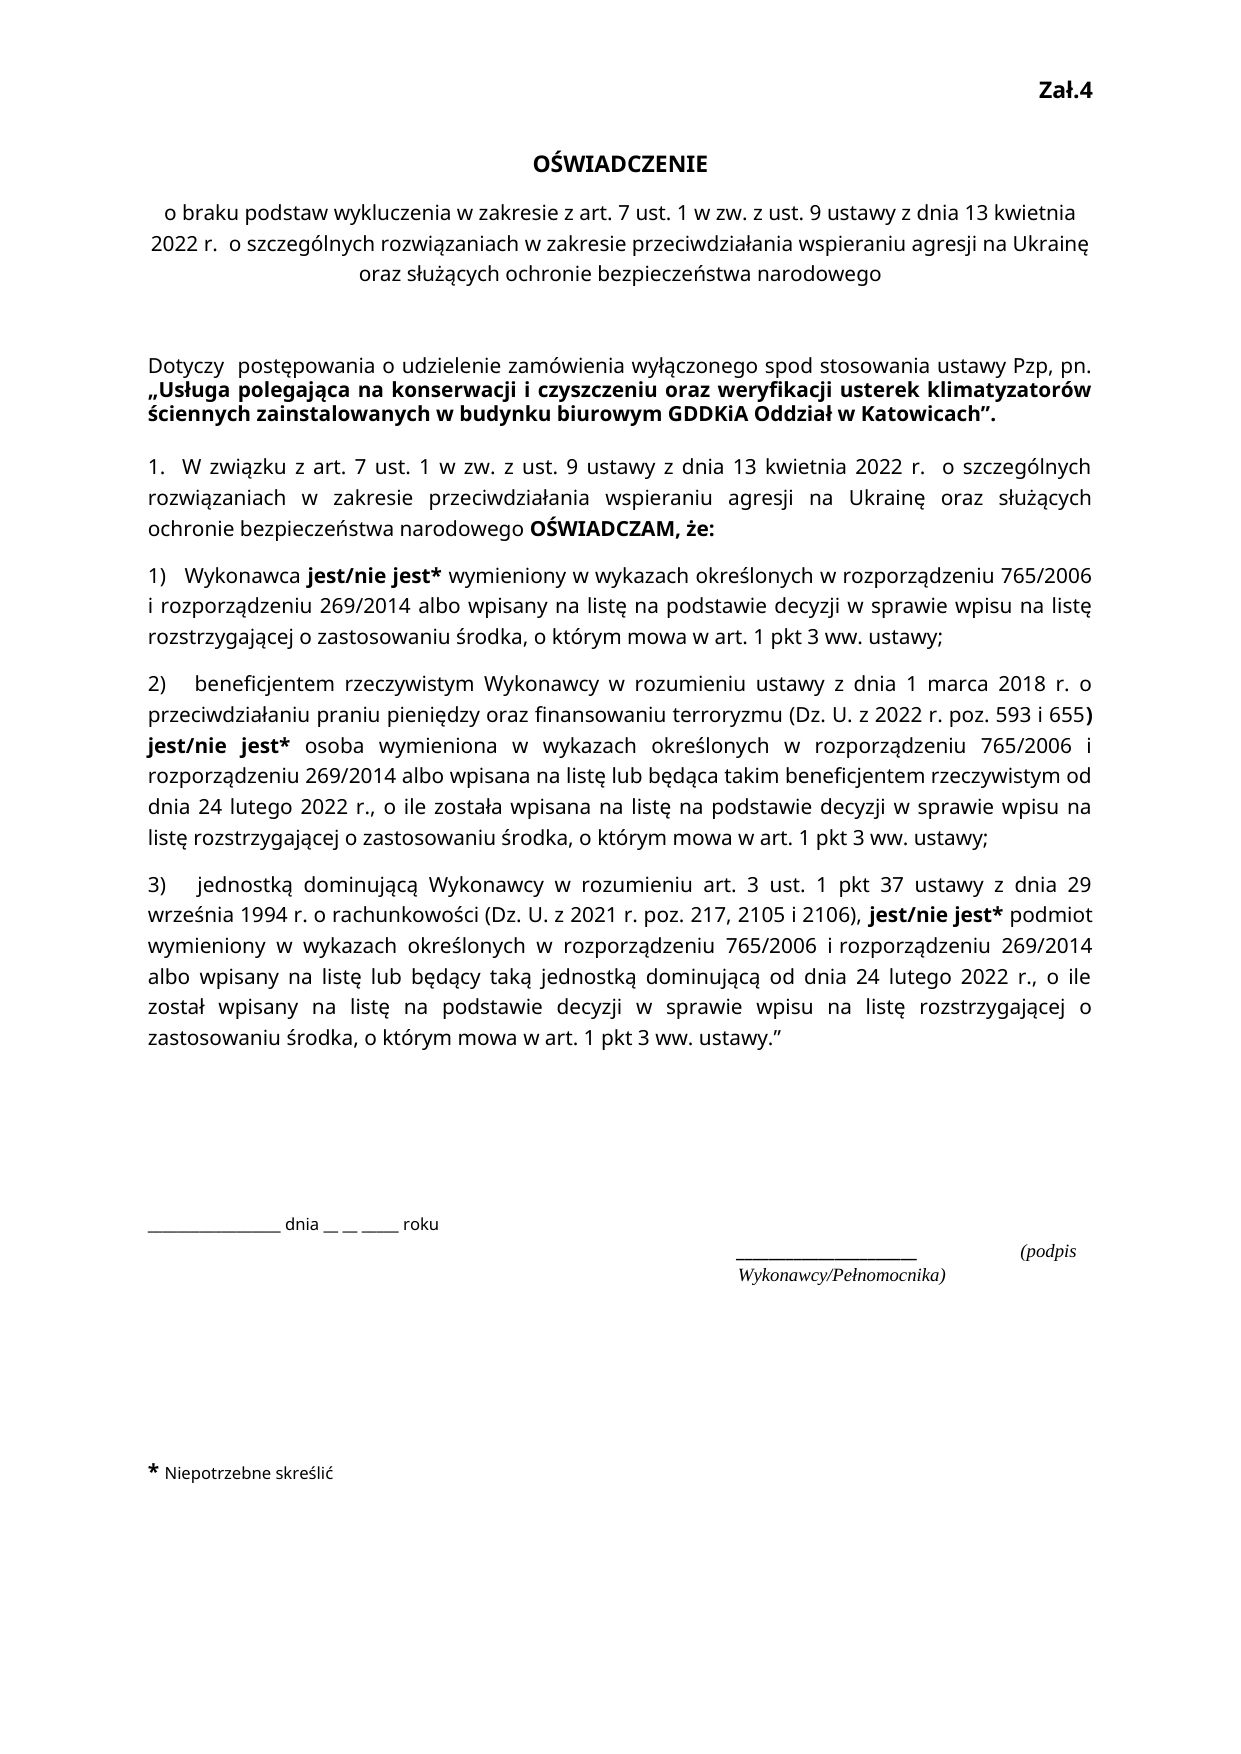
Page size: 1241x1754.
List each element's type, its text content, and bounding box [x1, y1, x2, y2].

text 1) Wykonawca jest/nie jest* wymieniony w wykazach określonych w rozporządzeniu 765/2006 i rozporządzeniu 269/2014 albo wpisany na listę na podstawie decyzji w sprawie wpisu na listę rozstrzygającej o zastosowaniu środka, o którym mowa w art. 1 pkt 3 ww. ustawy; [148, 561, 1093, 651]
text * Niepotrzebne skreślić [148, 1457, 1093, 1486]
text o braku podstaw wykluczenia w zakresie z art. 7 ust. 1 w zw. z ust. 9 ustawy z dnia 13 kwietnia 2022 r. o szczególnych rozwiązaniach w zakresie przeciwdziałania wspieraniu agresji na Ukrainę oraz służących ochronie bezpieczeństwa narodowego [148, 198, 1093, 288]
text OŚWIADCZENIE [148, 148, 1093, 179]
text Dotyczy postępowania o udzielenie zamówienia wyłączonego spod stosowania ustawy Pzp, pn. „Usługa polegająca na konserwacji i czyszczeniu oraz weryfikacji usterek klimatyzatorów ściennych zainstalowanych w budynku biurowym GDDKiA Oddział w Katowicach”. [148, 354, 1093, 426]
text 1. W związku z art. 7 ust. 1 w zw. z ust. 9 ustawy z dnia 13 kwietnia 2022 r. o szczególnych rozwiązaniach w zakresie przeciwdziałania wspieraniu agresji na Ukrainę oraz służących ochronie bezpieczeństwa narodowego OŚWIADCZAM, że: [148, 452, 1093, 542]
text __________________ dnia __ __ _____ roku [148, 1212, 1093, 1235]
text ______________________ (podpis Wykonawcy/Pełnomocnika) [738, 1235, 1078, 1285]
text 3) jednostką dominującą Wykonawcy w rozumieniu art. 3 ust. 1 pkt 37 ustawy z dnia 29 września 1994 r. o rachunkowości (Dz. U. z 2021 r. poz. 217, 2105 i 2106), jest/nie jest* podmiot wymieniony w wykazach określonych w rozporządzeniu 765/2006 i rozporządzeniu 269/2014 albo wpisany na listę lub będący taką jednostką dominującą od dnia 24 lutego 2022 r., o ile został wpisany na listę na podstawie decyzji w sprawie wpisu na listę rozstrzygającej o zastosowaniu środka, o którym mowa w art. 1 pkt 3 ww. ustawy.” [148, 870, 1093, 1052]
text 2) beneficjentem rzeczywistym Wykonawcy w rozumieniu ustawy z dnia 1 marca 2018 r. o przeciwdziałaniu praniu pieniędzy oraz finansowaniu terroryzmu (Dz. U. z 2022 r. poz. 593 i 655) jest/nie jest* osoba wymieniona w wykazach określonych w rozporządzeniu 765/2006 i rozporządzeniu 269/2014 albo wpisana na listę lub będąca takim beneficjentem rzeczywistym od dnia 24 lutego 2022 r., o ile została wpisana na listę na podstawie decyzji w sprawie wpisu na listę rozstrzygającej o zastosowaniu środka, o którym mowa w art. 1 pkt 3 ww. ustawy; [148, 669, 1093, 851]
